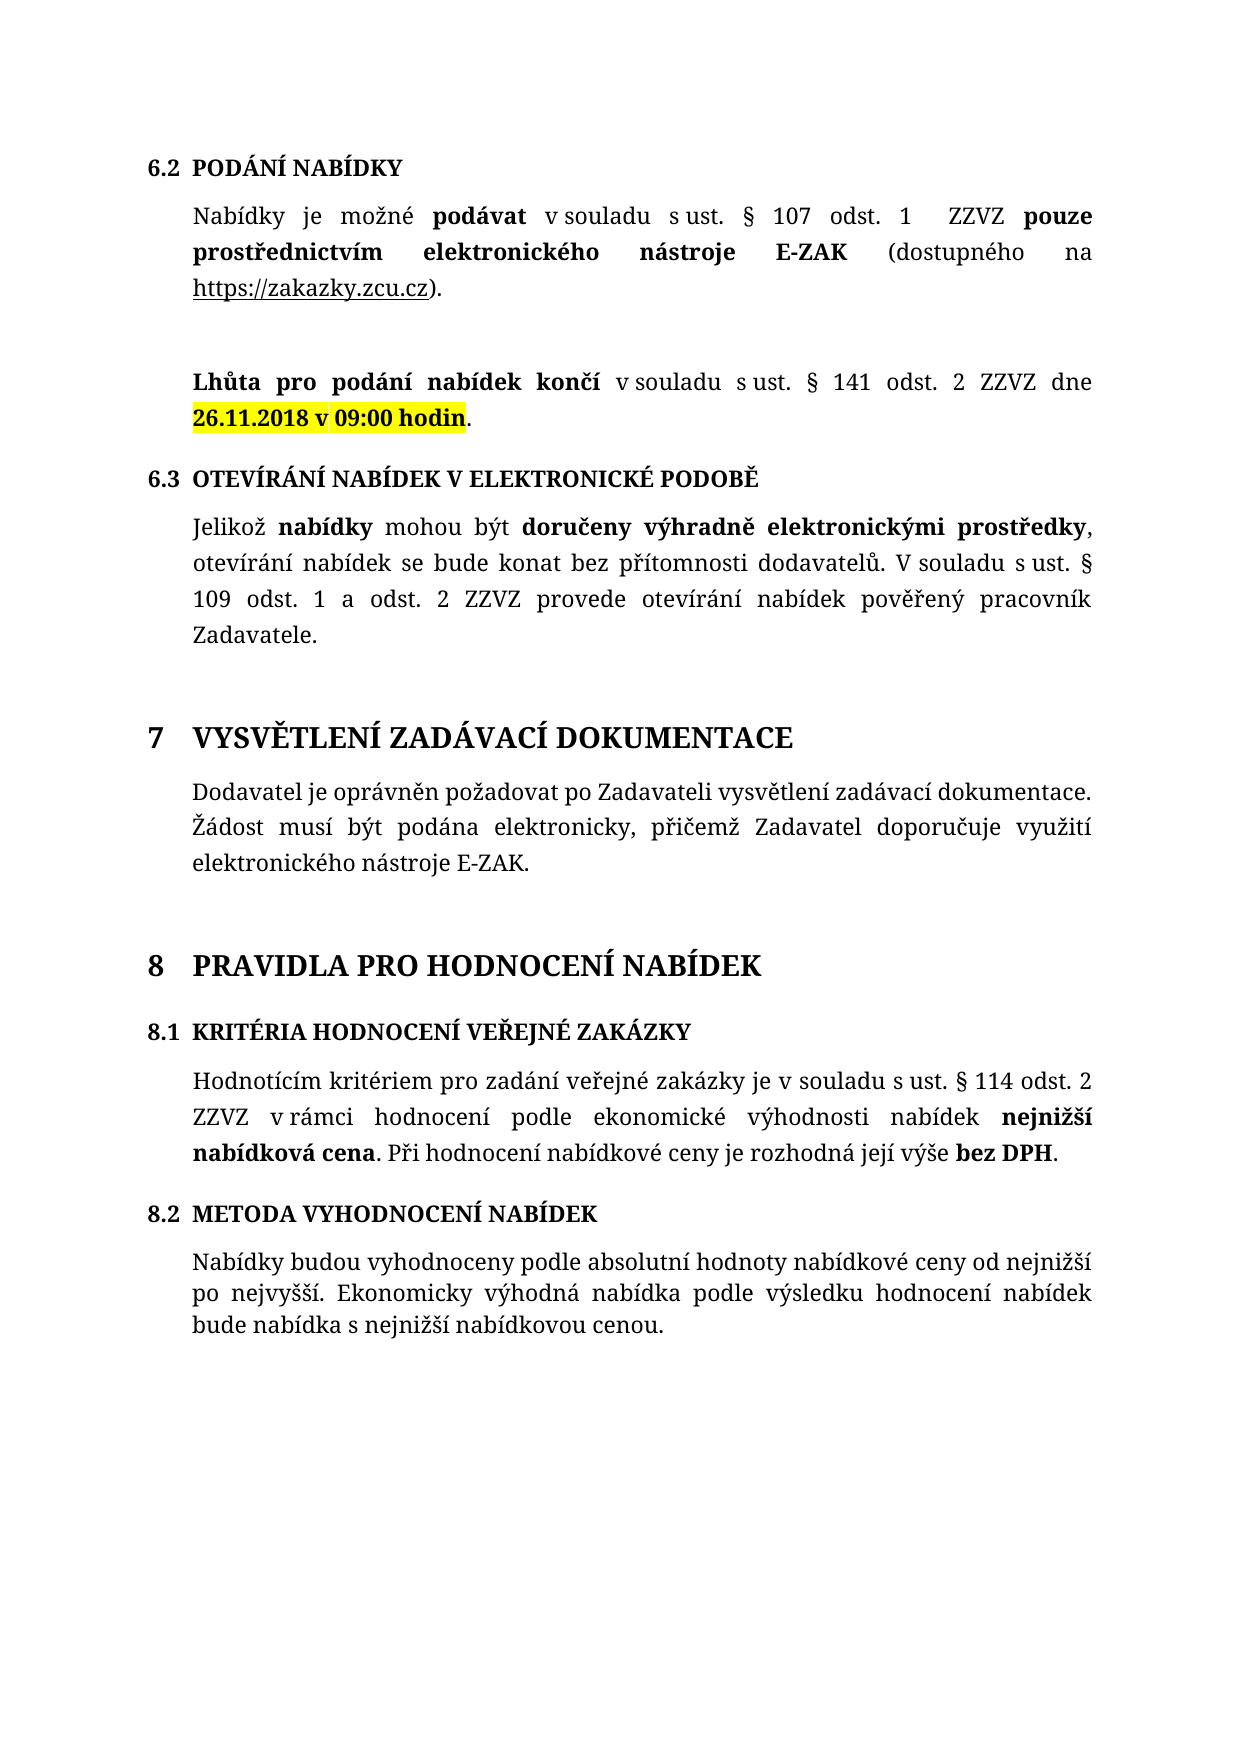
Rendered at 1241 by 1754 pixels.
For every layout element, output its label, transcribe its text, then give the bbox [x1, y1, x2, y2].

text Lhůta pro podání nabídek končí v souladu s ust. § 141 odst. 2 ZZVZ dne 26.11.2018 v 09:00 hodin. [193, 366, 1093, 433]
subtitle VYSVĚTLENÍ ZADÁVACÍ DOKUMENTACE [148, 717, 1093, 757]
subtitle KRITÉRIA HODNOCENÍ VEŘEJNÉ ZAKÁZKY [147, 1016, 1093, 1048]
text Nabídky je možné podávat v souladu s ust. § 107 odst. 1 ZZVZ pouze prostřednictvím elektronického nástroje E-ZAK (dostupného na https://zakazky.zcu.cz). [193, 200, 1093, 303]
subtitle OTEVÍRÁNÍ NABÍDEK V ELEKTRONICKÉ PODOBĚ [148, 463, 1093, 494]
subtitle PRAVIDLA PRO HODNOCENÍ NABÍDEK [148, 946, 1093, 985]
text Hodnotícím kritériem pro zadání veřejné zakázky je v souladu s ust. § 114 odst. 2 ZZVZ v rámci hodnocení podle ekonomické výhodnosti nabídek nejnižší nabídková cena. Při hodnocení nabídkové ceny je rozhodná její výše bez DPH. [193, 1065, 1093, 1168]
text Jelikož nabídky mohou být doručeny výhradně elektronickými prostředky, otevírání nabídek se bude konat bez přítomnosti dodavatelů. V souladu s ust. § 109 odst. 1 a odst. 2 ZZVZ provede otevírání nabídek pověřený pracovník Zadavatele. [193, 511, 1093, 650]
text Dodavatel je oprávněn požadovat po Zadavateli vysvětlení zadávací dokumentace. Žádost musí být podána elektronicky, přičemž Zadavatel doporučuje využití elektronického nástroje E-ZAK. [192, 775, 1093, 878]
subtitle METODA VYHODNOCENÍ NABÍDEK [147, 1198, 1093, 1229]
text Nabídky budou vyhodnoceny podle absolutní hodnoty nabídkové ceny od nejnižší po nejvyšší. Ekonomicky výhodná nabídka podle výsledku hodnocení nabídek bude nabídka s nejnižší nabídkovou cenou. [192, 1246, 1093, 1340]
subtitle PODÁNÍ NABÍDKY [147, 152, 1093, 183]
